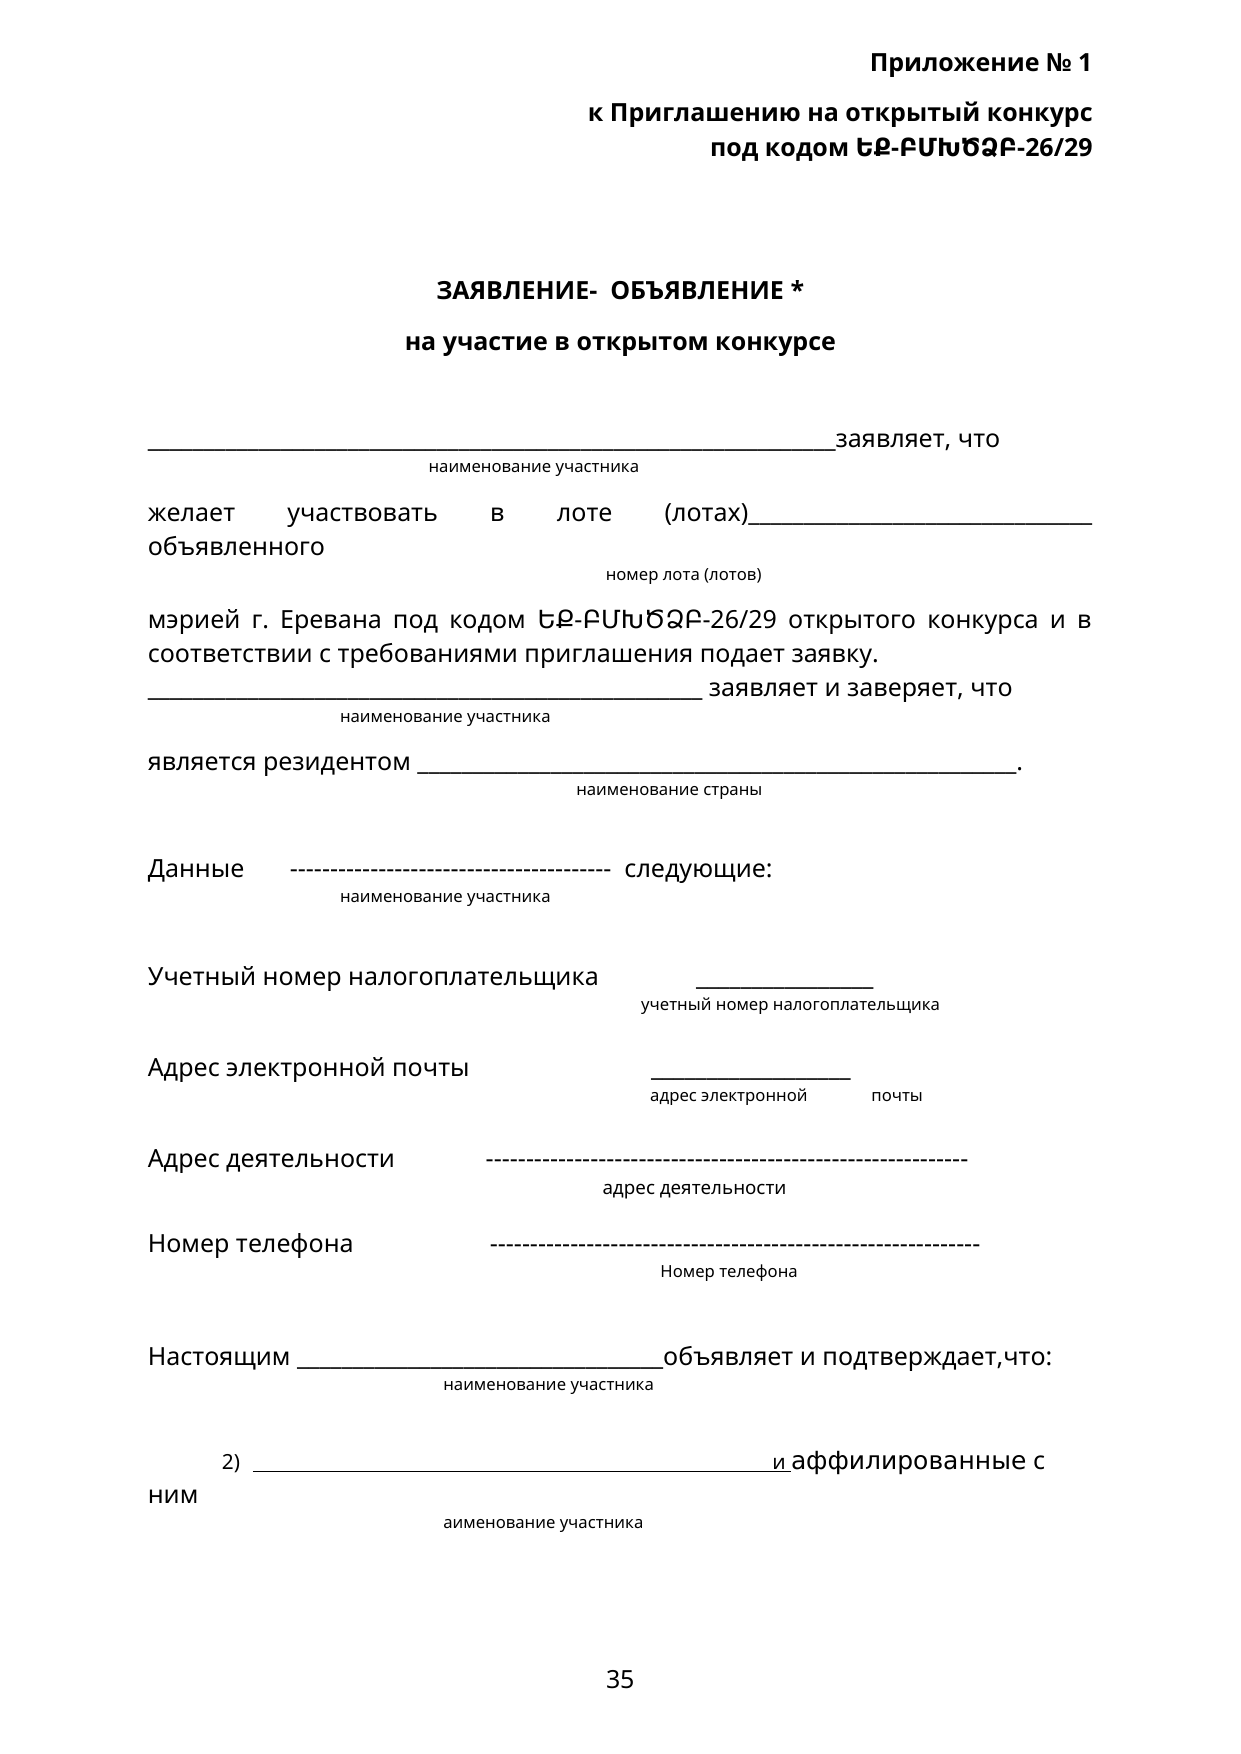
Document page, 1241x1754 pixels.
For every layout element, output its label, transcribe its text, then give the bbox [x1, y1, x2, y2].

text ______________________________________________________________заявляет, что [148, 421, 1092, 455]
text желает участвовать в лоте (лотах)_______________________________ объявленного [148, 494, 1092, 563]
text является резидентом ______________________________________________________. [148, 743, 1092, 778]
text наименование участника [340, 704, 1092, 727]
text ЗАЯВЛЕНИЕ- ОБЪЯВЛЕНИЕ * [148, 273, 1092, 307]
text учетный номер налогоплательщика [576, 993, 1092, 1015]
text наименование участника [340, 885, 1092, 908]
text Адрес деятельности ------------------------------------------------------------ [148, 1140, 1092, 1174]
text адрес деятельности [148, 1174, 1092, 1200]
text наименование участника [443, 1372, 1092, 1395]
subtitle на участие в открытом конкурсе [148, 324, 1092, 358]
text наименование участника [428, 455, 1092, 478]
text мэрией г. Еревана под кодом ԵՔ-ԲՄԽԾՁԲ-26/29 открытого конкурса и в соответствии с требованиями приглашения подает заявку. [148, 602, 1092, 670]
text Настоящим _________________________________объявляет и подтверждает,что: [148, 1338, 1092, 1372]
text Учетный номер налогоплательщика ________________ [148, 958, 1092, 993]
text наименование страны [576, 778, 1092, 800]
text Номер телефона [517, 1259, 1092, 1282]
text Приложение № 1 [148, 44, 1092, 78]
text адрес электронной почты [502, 1083, 1092, 1106]
text __________________________________________________ заявляет и заверяет, что [148, 670, 1092, 704]
text номер лота (лотов) [606, 563, 1092, 585]
text 2) и аффилированные с ним [148, 1443, 1092, 1511]
text Данные ---------------------------------------- следующие: [148, 851, 1092, 885]
text Номер телефона ------------------------------------------------------------- [148, 1225, 1092, 1259]
text Адрес электронной почты __________________ [148, 1049, 1092, 1083]
text аименование участника [443, 1511, 1092, 1533]
text к Приглашению на открытый конкурс под кодом ԵՔ-ԲՄԽԾՁԲ-26/29 [148, 95, 1092, 163]
